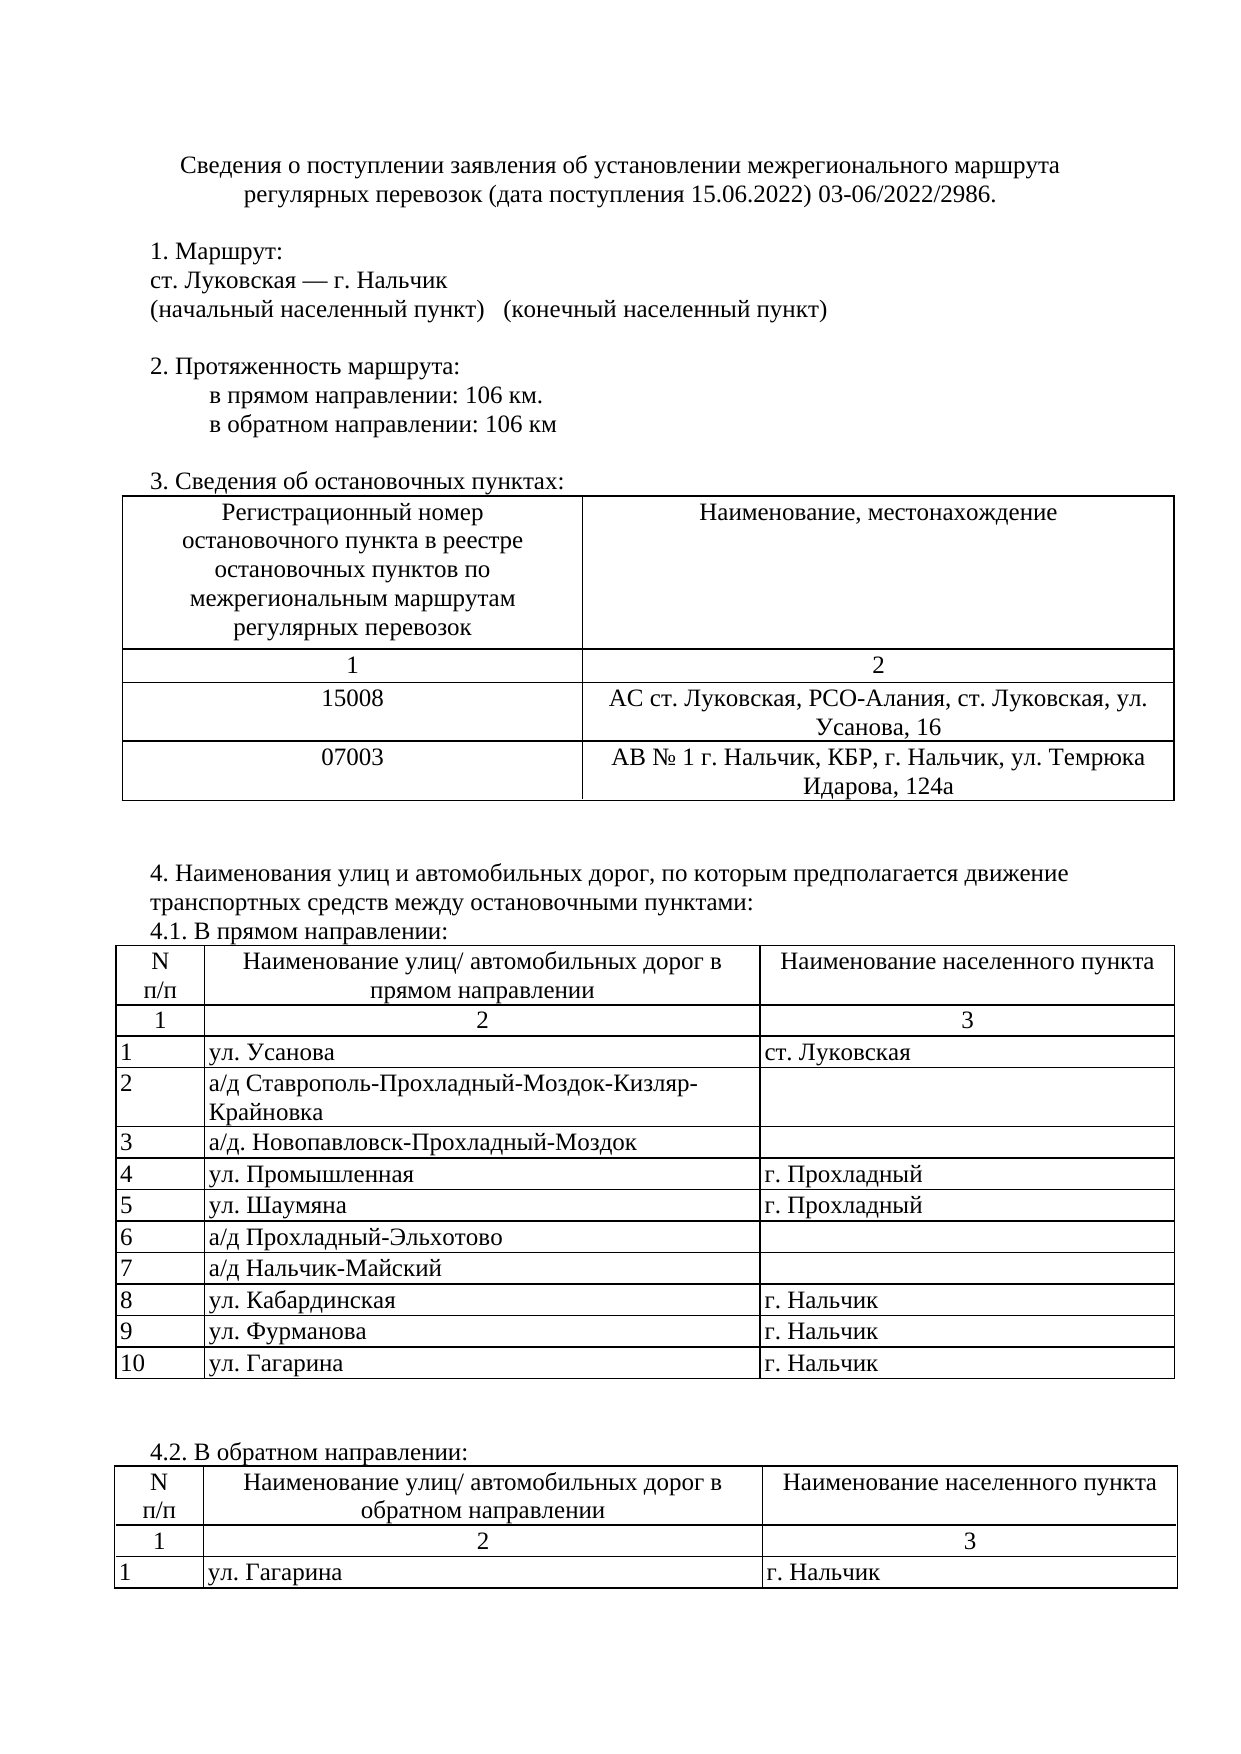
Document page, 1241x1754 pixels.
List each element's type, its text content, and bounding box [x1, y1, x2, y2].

table_cell 3 [117, 1127, 204, 1157]
table_cell 6 [117, 1222, 204, 1252]
table_cell 9 [117, 1316, 204, 1346]
text 4.1. В прямом направлении: [150, 916, 1090, 945]
table_cell а/д Ставрополь-Прохладный-Моздок-Кизляр-Крайновка [205, 1068, 759, 1126]
table_cell 1 [115, 1525, 203, 1556]
table_cell ул. Гагарина [204, 1557, 762, 1587]
table_cell 4 [117, 1159, 204, 1189]
table_header Наименование населенного пункта [763, 1467, 1177, 1524]
text в обратном направлении: 106 км [150, 409, 1090, 437]
text 1. Маршрут: [150, 236, 1090, 265]
table_cell 2 [583, 650, 1173, 681]
table_cell ул. Промышленная [205, 1159, 759, 1189]
table_cell 5 [117, 1190, 204, 1220]
text 4.2. В обратном направлении: [150, 1437, 1090, 1465]
table_cell 1 [123, 650, 582, 681]
table_cell г. Нальчик [763, 1556, 1177, 1587]
table_header Регистрационный номер остановочного пункта в реестре остановочных пунктов по межрегиональным маршрутам регулярных перевозок [123, 497, 582, 648]
table_cell ул. Шаумяна [205, 1190, 759, 1220]
table_cell ст. Луковская [761, 1037, 1174, 1067]
table_cell [761, 1127, 1174, 1157]
table_cell г. Нальчик [761, 1285, 1174, 1314]
table_cell 10 [117, 1348, 204, 1377]
table_cell ул. Усанова [205, 1037, 759, 1067]
table_cell 2 [205, 1006, 759, 1035]
table_header Наименование, местонахождение [583, 497, 1173, 648]
table_cell 2 [117, 1068, 204, 1126]
table_cell 8 [117, 1285, 204, 1314]
table_cell 1 [117, 1037, 204, 1067]
table_cell АВ № 1 г. Нальчик, КБР, г. Нальчик, ул. Темрюка Идарова, 124а [583, 742, 1173, 799]
text 3. Сведения об остановочных пунктах: [150, 466, 1090, 495]
text (начальный населенный пункт) (конечный населенный пункт) [150, 294, 1090, 322]
text Сведения о поступлении заявления об установлении межрегионального маршрута регулярных перевозок (дата поступления 15.06.2022) 03-06/2022/2986. [150, 150, 1090, 207]
table_cell [761, 1068, 1174, 1126]
table_header N п/п [115, 1467, 203, 1524]
table_cell 07003 [123, 742, 582, 799]
table_cell ул. Кабардинская [205, 1285, 759, 1314]
table_cell а/д Нальчик-Майский [205, 1253, 759, 1283]
table_cell АС ст. Луковская, РСО-Алания, ст. Луковская, ул. Усанова, 16 [583, 683, 1173, 740]
table_cell [761, 1253, 1174, 1283]
table_cell 3 [761, 1006, 1174, 1035]
table_header Наименование улиц/ автомобильных дорог в обратном направлении [204, 1467, 762, 1524]
table_cell 2 [204, 1526, 762, 1556]
text в прямом направлении: 106 км. [150, 380, 1090, 409]
table_cell г. Нальчик [761, 1348, 1174, 1377]
table_header Наименование улиц/ автомобильных дорог в прямом направлении [205, 946, 759, 1004]
table_cell ул. Фурманова [205, 1316, 759, 1346]
table_cell г. Нальчик [761, 1316, 1174, 1346]
table_cell 7 [117, 1253, 204, 1283]
table_cell 1 [117, 1006, 204, 1035]
table_cell 3 [763, 1524, 1177, 1556]
table_cell а/д Прохладный-Эльхотово [205, 1222, 759, 1252]
table_header N п/п [117, 946, 204, 1004]
table_cell г. Прохладный [761, 1190, 1174, 1220]
table_cell а/д. Новопавловск-Прохладный-Моздок [205, 1127, 759, 1157]
table_cell ул. Гагарина [205, 1348, 759, 1377]
table_header Наименование населенного пункта [761, 946, 1174, 1004]
text 4. Наименования улиц и автомобильных дорог, по которым предполагается движение транспортных средств между остановочными пунктами: [150, 858, 1090, 916]
text ст. Луковская — г. Нальчик [150, 265, 1090, 294]
table_cell 1 [115, 1557, 203, 1587]
table_cell 15008 [123, 683, 582, 740]
table_cell г. Прохладный [761, 1159, 1174, 1189]
text 2. Протяженность маршрута: [150, 351, 1090, 380]
table_cell [761, 1222, 1174, 1252]
